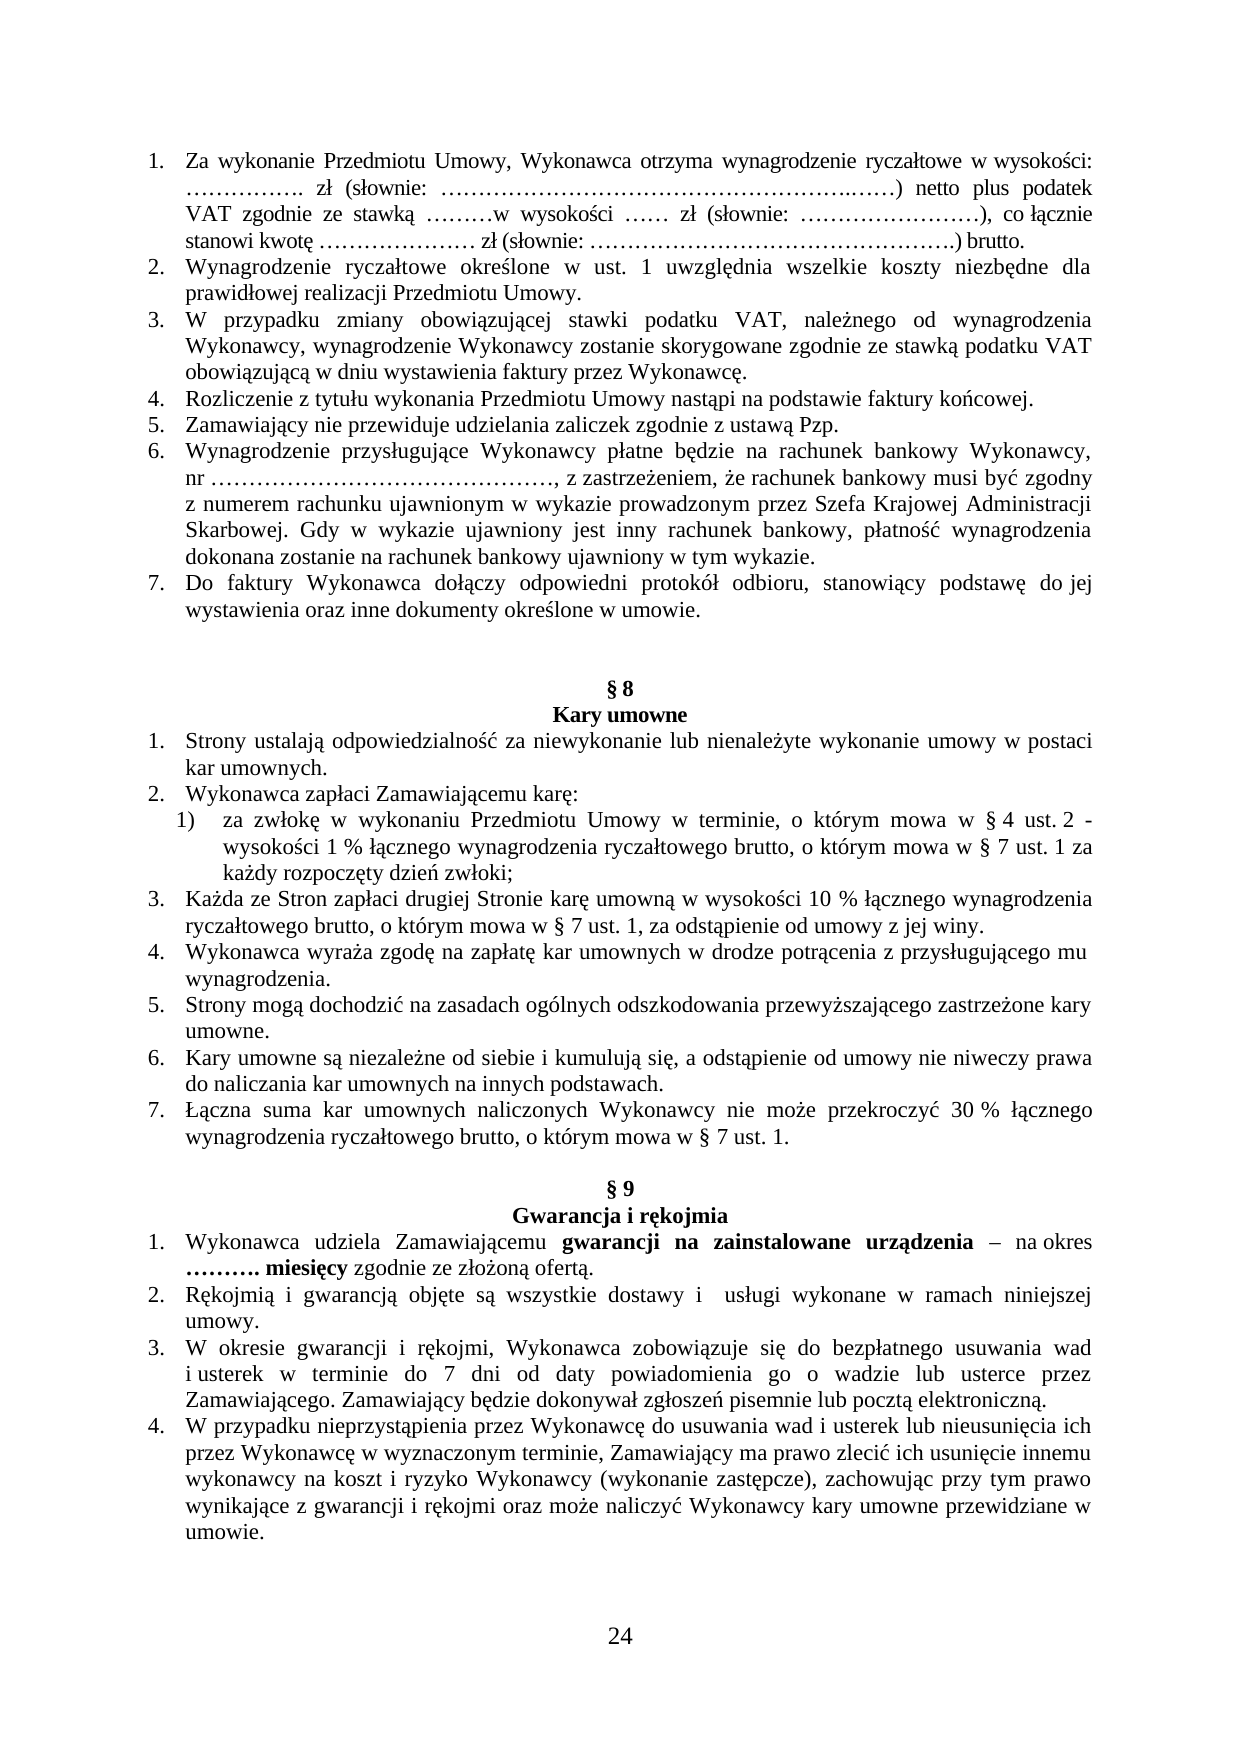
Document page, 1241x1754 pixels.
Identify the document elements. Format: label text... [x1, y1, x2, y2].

list Wykonawca udziela Zamawiającemu gwarancji na zainstalowane urządzenia – na okres ………. miesięcy zgodnie ze złożoną ofertą. [148, 1228, 1093, 1281]
text § 8 [148, 675, 1093, 701]
list Wykonawca wyraża zgodę na zapłatę kar umownych w drodze potrącenia z przysługującego mu wynagrodzenia. [148, 938, 1093, 991]
list Strony mogą dochodzić na zasadach ogólnych odszkodowania przewyższającego zastrzeżone kary umowne. [148, 991, 1093, 1044]
list Za wykonanie Przedmiotu Umowy, Wykonawca otrzyma wynagrodzenie ryczałtowe w wysokości: ……………. zł (słownie: ……………………………………………….……) netto plus podatek VAT zgodnie ze stawką ………w wysokości …… zł (słownie: ……………………), co łącznie stanowi kwotę ………………… zł (słownie: ………………………………………….) brutto. [148, 148, 1093, 253]
list Kary umowne są niezależne od siebie i kumulują się, a odstąpienie od umowy nie niweczy prawa do naliczania kar umownych na innych podstawach. [148, 1044, 1093, 1096]
text Gwarancja i rękojmia [148, 1202, 1093, 1228]
list Zamawiający nie przewiduje udzielania zaliczek zgodnie z ustawą Pzp. [148, 411, 1093, 437]
list Wynagrodzenie ryczałtowe określone w ust. 1 uwzględnia wszelkie koszty niezbędne dla prawidłowej realizacji Przedmiotu Umowy. [148, 253, 1093, 306]
list Wynagrodzenie przysługujące Wykonawcy płatne będzie na rachunek bankowy Wykonawcy, nr ………………………………………, z zastrzeżeniem, że rachunek bankowy musi być zgodny z numerem rachunku ujawnionym w wykazie prowadzonym przez Szefa Krajowej Administracji Skarbowej. Gdy w wykazie ujawniony jest inny rachunek bankowy, płatność wynagrodzenia dokonana zostanie na rachunek bankowy ujawniony w tym wykazie. [148, 437, 1093, 569]
list Strony ustalają odpowiedzialność za niewykonanie lub nienależyte wykonanie umowy w postaci kar umownych. [148, 727, 1093, 780]
list Do faktury Wykonawca dołączy odpowiedni protokół odbioru, stanowiący podstawę do jej wystawienia oraz inne dokumenty określone w umowie. [148, 569, 1093, 622]
text § 9 [148, 1175, 1093, 1202]
list Łączna suma kar umownych naliczonych Wykonawcy nie może przekroczyć 30 % łącznego wynagrodzenia ryczałtowego brutto, o którym mowa w § 7 ust. 1. [148, 1096, 1093, 1149]
list W okresie gwarancji i rękojmi, Wykonawca zobowiązuje się do bezpłatnego usuwania wad i usterek w terminie do 7 dni od daty powiadomienia go o wadzie lub usterce przez Zamawiającego. Zamawiający będzie dokonywał zgłoszeń pisemnie lub pocztą elektroniczną. [148, 1333, 1093, 1413]
list Rękojmią i gwarancją objęte są wszystkie dostawy i usługi wykonane w ramach niniejszej umowy. [148, 1281, 1093, 1333]
list W przypadku nieprzystąpienia przez Wykonawcę do usuwania wad i usterek lub nieusunięcia ich przez Wykonawcę w wyznaczonym terminie, Zamawiający ma prawo zlecić ich usunięcie innemu wykonawcy na koszt i ryzyko Wykonawcy (wykonanie zastępcze), zachowując przy tym prawo wynikające z gwarancji i rękojmi oraz może naliczyć Wykonawcy kary umowne przewidziane w umowie. [148, 1413, 1093, 1544]
list Rozliczenie z tytułu wykonania Przedmiotu Umowy nastąpi na podstawie faktury końcowej. [148, 385, 1093, 411]
list za zwłokę w wykonaniu Przedmiotu Umowy w terminie, o którym mowa w § 4 ust. 2 - wysokości 1 % łącznego wynagrodzenia ryczałtowego brutto, o którym mowa w § 7 ust. 1 za każdy rozpoczęty dzień zwłoki; [185, 806, 1093, 886]
list Każda ze Stron zapłaci drugiej Stronie karę umowną w wysokości 10 % łącznego wynagrodzenia ryczałtowego brutto, o którym mowa w § 7 ust. 1, za odstąpienie od umowy z jej winy. [148, 886, 1093, 938]
text Kary umowne [148, 701, 1093, 727]
list W przypadku zmiany obowiązującej stawki podatku VAT, należnego od wynagrodzenia Wykonawcy, wynagrodzenie Wykonawcy zostanie skorygowane zgodnie ze stawką podatku VAT obowiązującą w dniu wystawienia faktury przez Wykonawcę. [148, 306, 1093, 385]
list Wykonawca zapłaci Zamawiającemu karę: [148, 780, 1093, 806]
